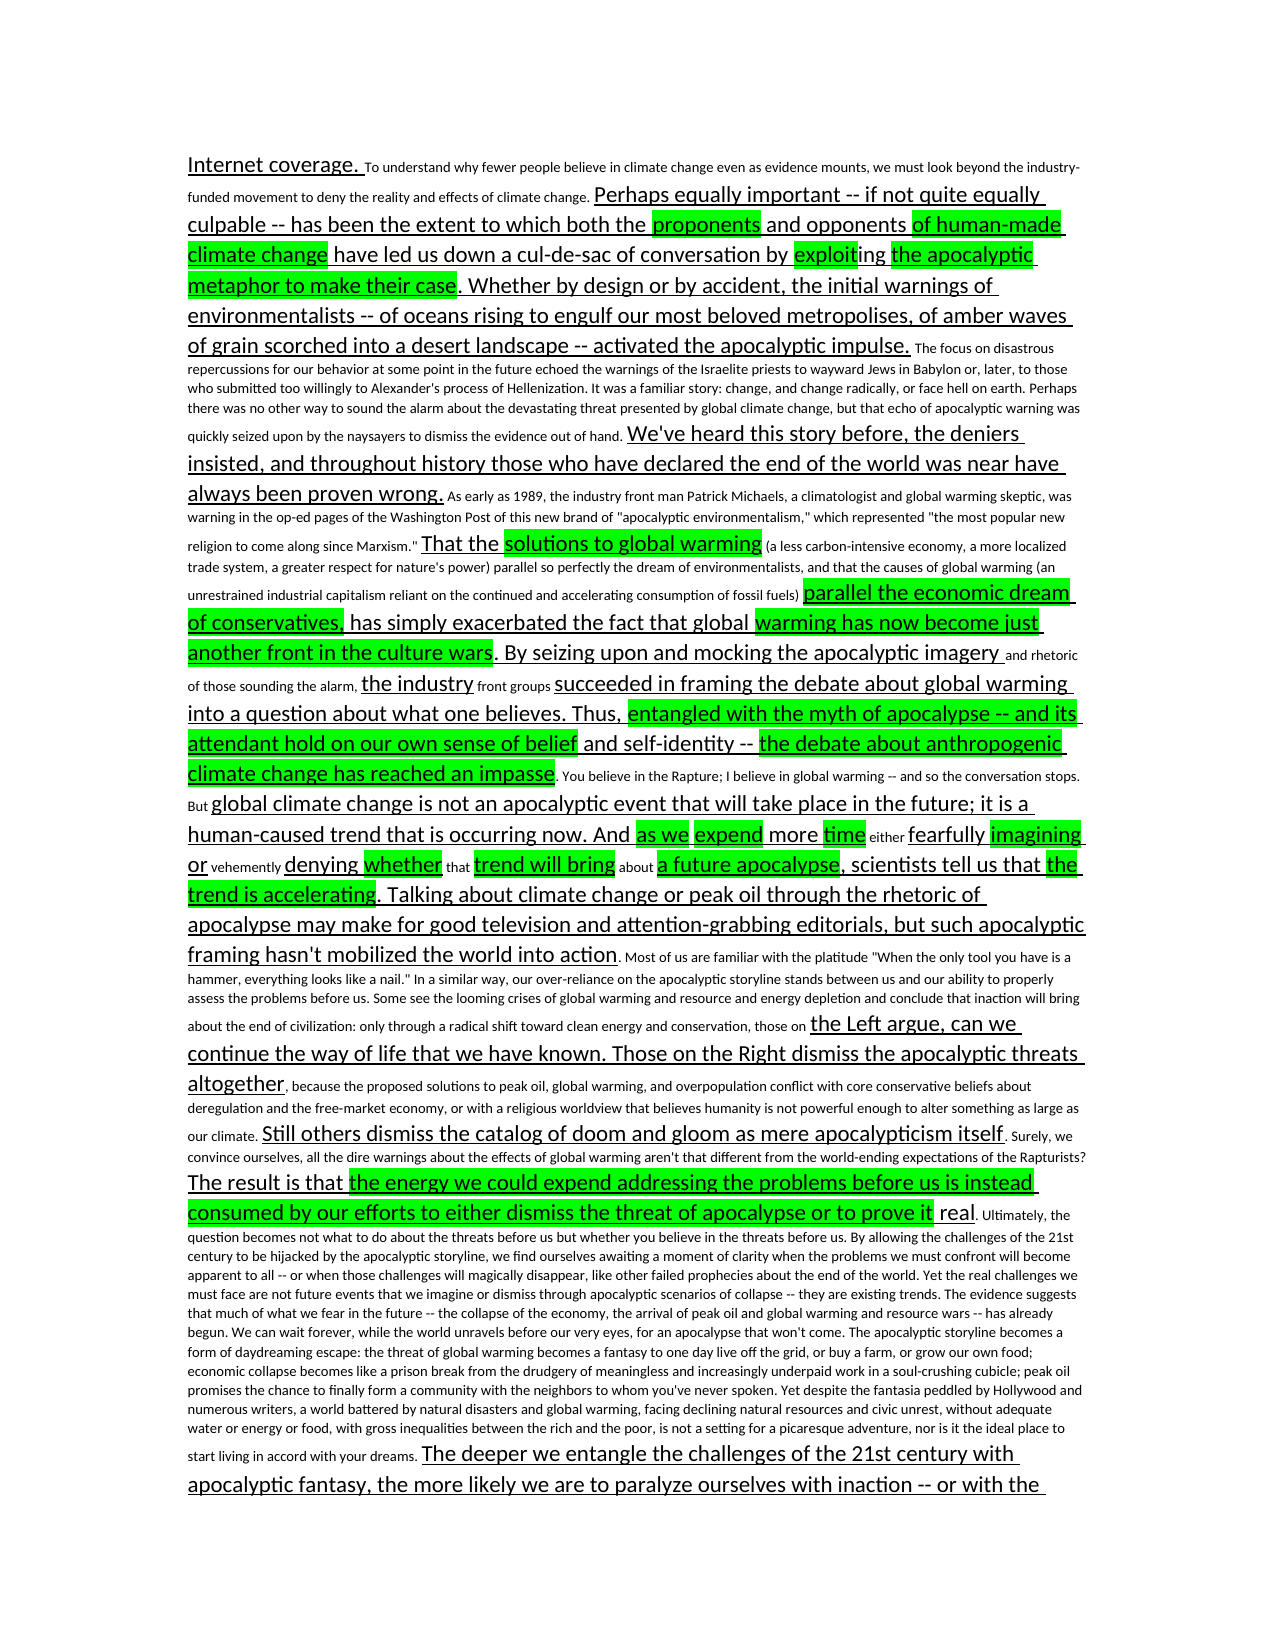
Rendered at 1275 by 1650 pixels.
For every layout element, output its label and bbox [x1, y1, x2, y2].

text [187, 150, 1087, 1498]
